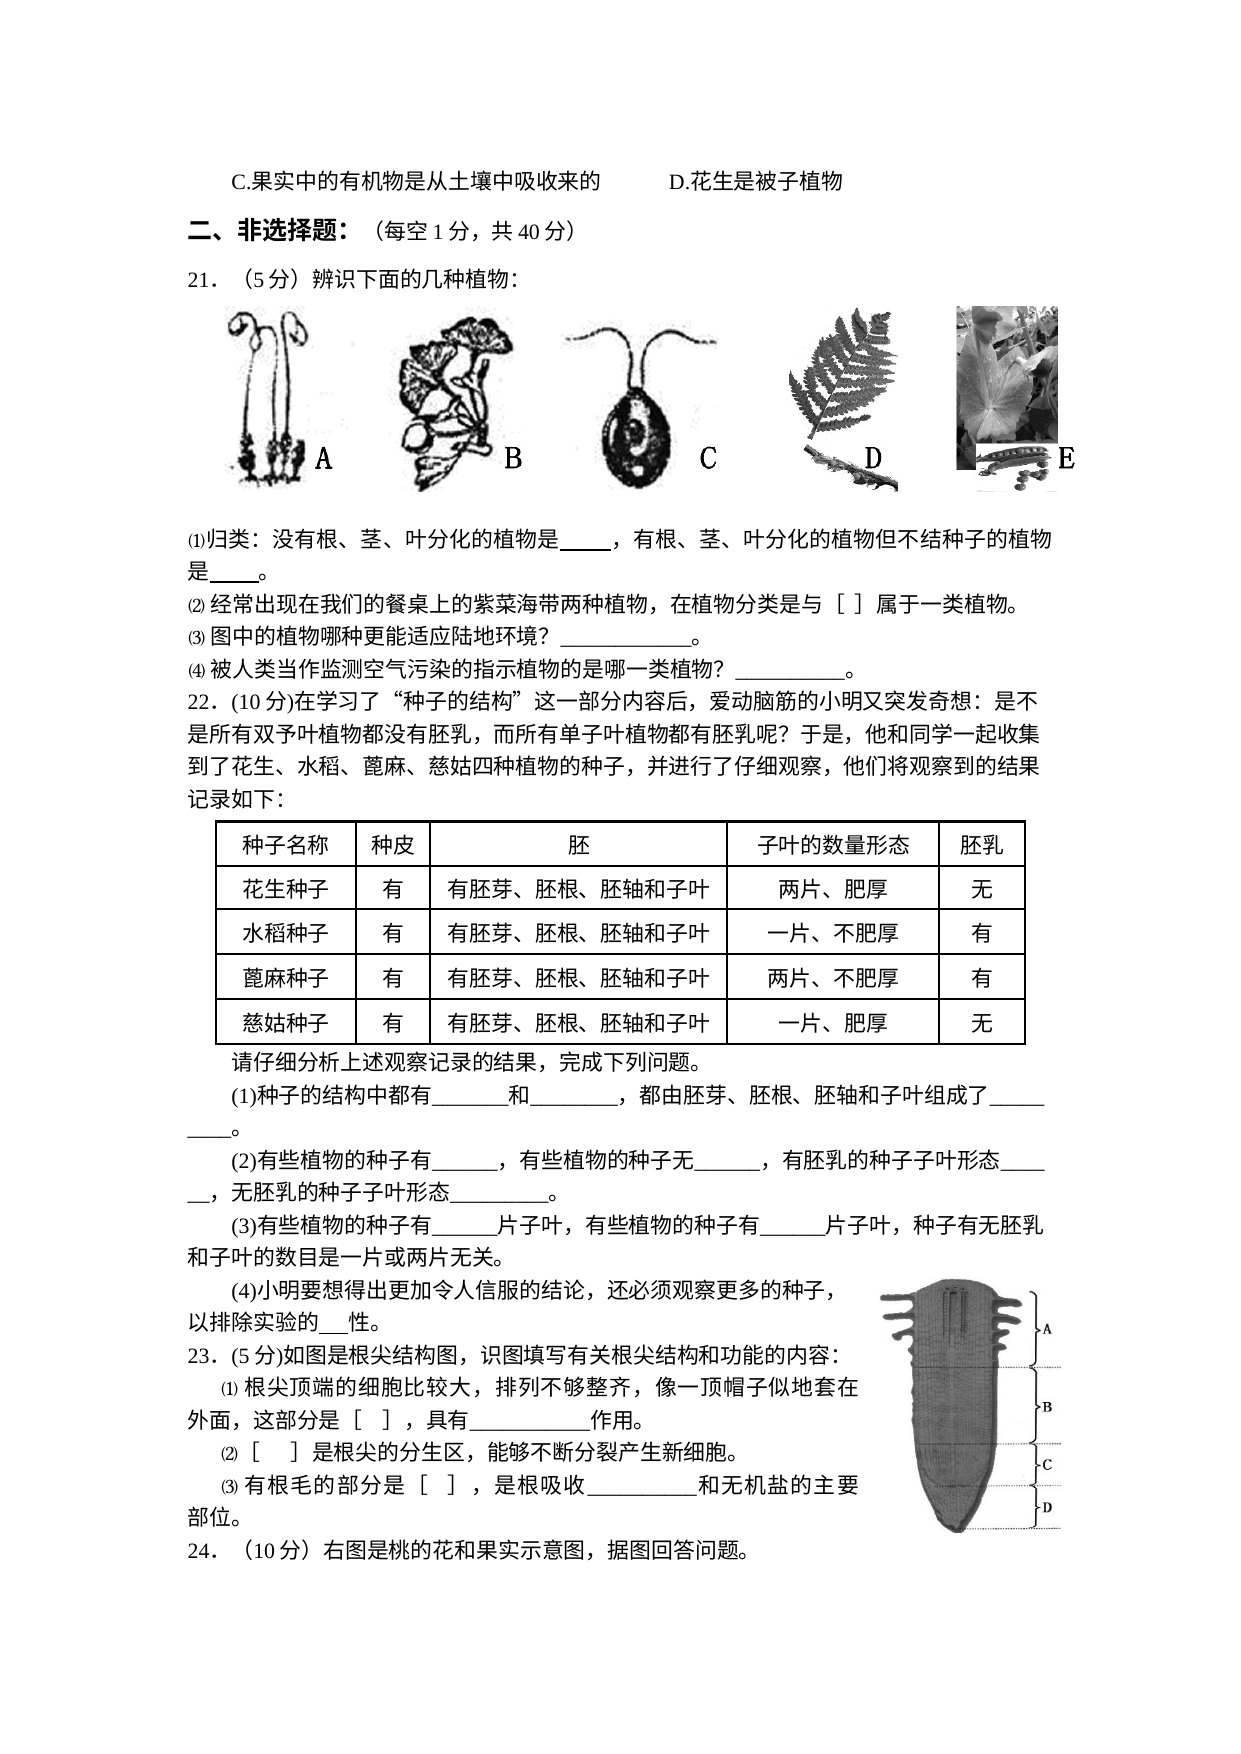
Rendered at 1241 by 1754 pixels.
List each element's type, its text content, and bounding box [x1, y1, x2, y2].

table_cell 有 [357, 1000, 429, 1043]
table_header 胚乳 [940, 823, 1024, 865]
text 21．（5分）辨识下面的几种植物： [187, 261, 1053, 294]
table_cell 无 [940, 1000, 1024, 1043]
table_cell 一片、不肥厚 [728, 910, 938, 953]
table_cell 两片、肥厚 [728, 867, 938, 908]
picture [224, 306, 1089, 492]
table_cell 花生种子 [217, 867, 355, 908]
table_cell 有 [357, 955, 429, 998]
table_cell 有 [357, 910, 429, 953]
text ⑴归类：没有根、茎、叶分化的植物是 ，有根、茎、叶分化的植物但不结种子的植物是 。 [187, 521, 1053, 586]
table_cell 慈姑种子 [217, 1000, 355, 1043]
table_cell 无 [940, 867, 1024, 908]
text C.果实中的有机物是从土壤中吸收来的 D.花生是被子植物 [187, 162, 1053, 196]
text 请仔细分析上述观察记录的结果，完成下列问题。 [187, 1045, 1053, 1077]
table_cell 有胚芽、胚根、胚轴和子叶 [431, 910, 726, 953]
table_header 种子名称 [217, 823, 355, 865]
table_cell 两片、不肥厚 [728, 955, 938, 998]
text (2)有些植物的种子有______，有些植物的种子无______，有胚乳的种子子叶形态______，无胚乳的种子子叶形态_________。 [187, 1142, 1053, 1207]
text 22．(10分)在学习了“种子的结构”这一部分内容后，爱动脑筋的小明又突发奇想：是不是所有双予叶植物都没有胚乳，而所有单子叶植物都有胚乳呢？于是，他和同学一起收集到了花生、水稻、蓖麻、慈姑四种植物的种子，并进行了仔细观察，他们将观察到的结果记录如下： [187, 684, 1053, 814]
text ⑶图中的植物哪种更能适应陆地环境？____________。 [187, 619, 1053, 651]
table_cell 有胚芽、胚根、胚轴和子叶 [431, 955, 726, 998]
table_cell 有 [940, 955, 1024, 998]
table_cell 有胚芽、胚根、胚轴和子叶 [431, 867, 726, 908]
table_header 种皮 [357, 823, 429, 865]
text (3)有些植物的种子有______片子叶，有些植物的种子有______片子叶，种子有无胚乳和子叶的数目是一片或两片无关。 [187, 1207, 1053, 1272]
text (4)小明要想得出更加令人信服的结论，还必须观察更多的种子，以排除实验的 性。 [187, 1272, 1053, 1337]
table_cell 有胚芽、胚根、胚轴和子叶 [431, 1000, 726, 1043]
text ⑴根尖顶端的细胞比较大，排列不够整齐，像一顶帽子似地套在外面，这部分是［ ］，具有___________作用。 [187, 1370, 876, 1435]
text ⑷被人类当作监测空气污染的指示植物的是哪一类植物？__________。 [187, 651, 1053, 684]
picture [876, 1277, 1061, 1531]
table_header 子叶的数量形态 [728, 823, 938, 865]
table_cell 有 [357, 867, 429, 908]
text 24．（10分）右图是桃的花和果实示意图，据图回答问题。 [187, 1532, 1053, 1565]
text ⑵经常出现在我们的餐桌上的紫菜海带两种植物，在植物分类是与［ ］属于一类植物。 [187, 586, 1053, 619]
table_cell 一片、肥厚 [728, 1000, 938, 1043]
table_cell 水稻种子 [217, 910, 355, 953]
text ⑵［ ］是根尖的分生区，能够不断分裂产生新细胞。 [187, 1435, 876, 1467]
table_cell 有 [940, 910, 1024, 953]
text 23．(5分)如图是根尖结构图，识图填写有关根尖结构和功能的内容： [187, 1337, 876, 1370]
text 二、非选择题：（每空1分，共40分） [187, 196, 1053, 261]
text (1)种子的结构中都有_______和________，都由胚芽、胚根、胚轴和子叶组成了_________。 [187, 1077, 1053, 1142]
text ⑶有根毛的部分是［ ］，是根吸收__________和无机盐的主要部位。 [187, 1467, 1053, 1532]
table_cell 蓖麻种子 [217, 955, 355, 998]
table_header 胚 [431, 823, 726, 865]
